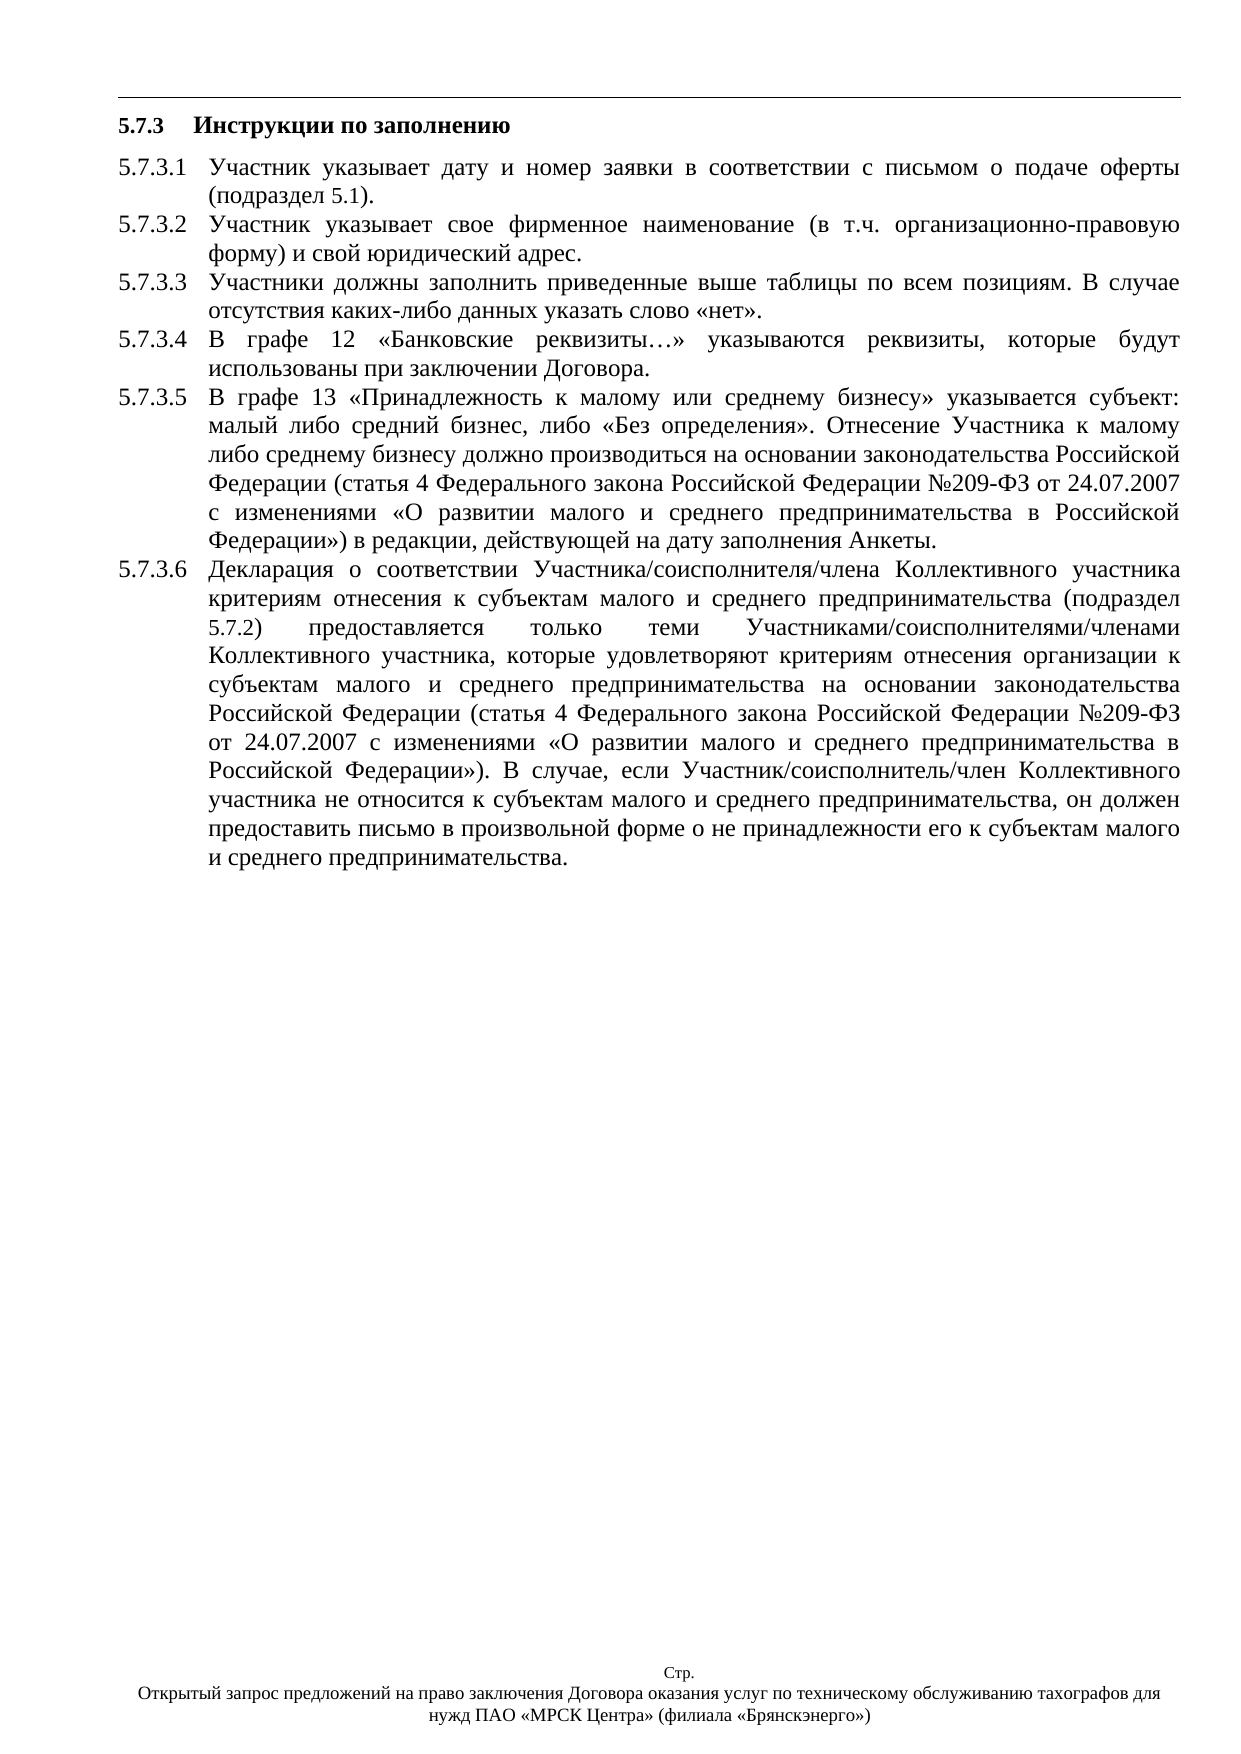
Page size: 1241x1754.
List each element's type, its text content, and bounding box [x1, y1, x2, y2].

subtitle Инструкции по заполнению [118, 111, 1181, 139]
list Участник указывает свое фирменное наименование (в т.ч. организационно-правовую форму) и свой юридический адрес. [118, 209, 1181, 267]
list В графе 13 «Принадлежность к малому или среднему бизнесу» указывается субъект: малый либо средний бизнес, либо «Без определения». Отнесение Участника к малому либо среднему бизнесу должно производиться на основании законодательства Российской Федерации (статья 4 Федерального закона Российской Федерации №209-ФЗ от 24.07.2007 с изменениями «О развитии малого и среднего предпринимательства в Российской Федерации») в редакции, действующей на дату заполнения Анкеты. [118, 382, 1181, 554]
list Декларация о соответствии Участника/соисполнителя/члена Коллективного участника критериям отнесения к субъектам малого и среднего предпринимательства (подраздел 5.7.2) предоставляется только теми Участниками/соисполнителями/членами Коллективного участника, которые удовлетворяют критериям отнесения организации к субъектам малого и среднего предпринимательства на основании законодательства Российской Федерации (статья 4 Федерального закона Российской Федерации №209-ФЗ от 24.07.2007 с изменениями «О развитии малого и среднего предпринимательства в Российской Федерации»). В случае, если Участник/соисполнитель/член Коллективного участника не относится к субъектам малого и среднего предпринимательства, он должен предоставить письмо в произвольной форме о не принадлежности его к субъектам малого и среднего предпринимательства. [118, 554, 1181, 871]
list В графе 12 «Банковские реквизиты…» указываются реквизиты, которые будут использованы при заключении Договора. [118, 324, 1181, 382]
list Участники должны заполнить приведенные выше таблицы по всем позициям. В случае отсутствия каких-либо данных указать слово «нет». [118, 267, 1181, 324]
list Участник указывает дату и номер заявки в соответствии с письмом о подаче оферты (подраздел 5.1). [118, 152, 1181, 209]
